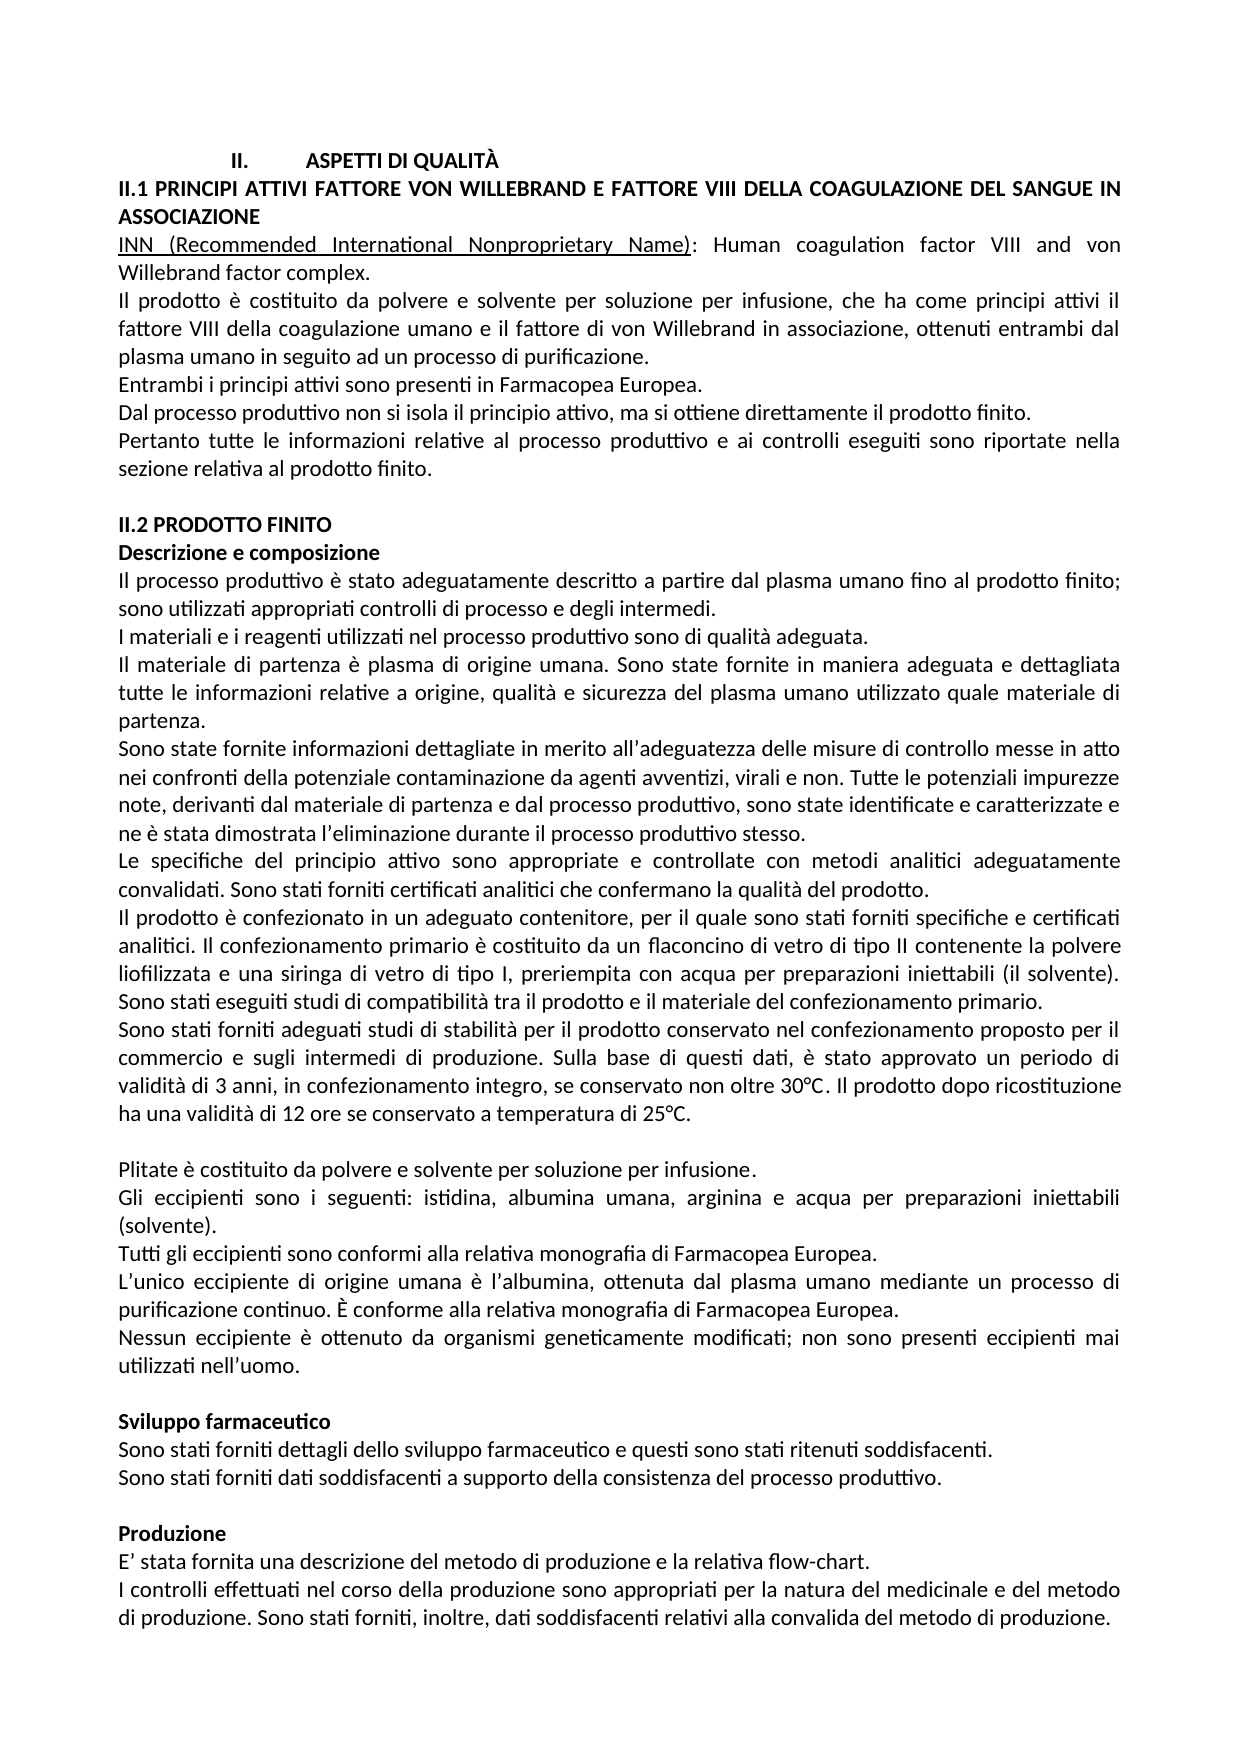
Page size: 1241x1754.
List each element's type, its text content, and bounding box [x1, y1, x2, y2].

text Il prodotto è confezionato in un adeguato contenitore, per il quale sono stati forniti specifiche e certificati analitici. Il confezionamento primario è costituito da un flaconcino di vetro di tipo II contenente la polvere liofilizzata e una siringa di vetro di tipo I, preriempita con acqua per preparazioni iniettabili (il solvente). Sono stati eseguiti studi di compatibilità tra il prodotto e il materiale del confezionamento primario. [118, 903, 1122, 1015]
list ASPETTI DI QUALITÀ [231, 146, 1122, 174]
text Pertanto tutte le informazioni relative al processo produttivo e ai controlli eseguiti sono riportate nella sezione relativa al prodotto finito. [118, 426, 1122, 482]
text Il prodotto è costituito da polvere e solvente per soluzione per infusione, che ha come principi attivi il fattore VIII della coagulazione umano e il fattore di von Willebrand in associazione, ottenuti entrambi dal plasma umano in seguito ad un processo di purificazione. [118, 286, 1122, 370]
text E’ stata fornita una descrizione del metodo di produzione e la relativa flow-chart. [118, 1547, 1122, 1575]
text Sono stati forniti dati soddisfacenti a supporto della consistenza del processo produttivo. [118, 1463, 1122, 1491]
text I controlli effettuati nel corso della produzione sono appropriati per la natura del medicinale e del metodo di produzione. Sono stati forniti, inoltre, dati soddisfacenti relativi alla convalida del metodo di produzione. [118, 1575, 1122, 1631]
text II.2 PRODOTTO FINITO [118, 510, 1122, 538]
text Le specifiche del principio attivo sono appropriate e controllate con metodi analitici adeguatamente convalidati. Sono stati forniti certificati analitici che confermano la qualità del prodotto. [118, 847, 1122, 903]
text Il materiale di partenza è plasma di origine umana. Sono state fornite in maniera adeguata e dettagliata tutte le informazioni relative a origine, qualità e sicurezza del plasma umano utilizzato quale materiale di partenza. [118, 651, 1122, 734]
text Dal processo produttivo non si isola il principio attivo, ma si ottiene direttamente il prodotto finito. [118, 398, 1122, 426]
text Plitate è costituito da polvere e solvente per soluzione per infusione. [118, 1155, 1122, 1183]
text Produzione [118, 1519, 1122, 1547]
text L’unico eccipiente di origine umana è l’albumina, ottenuta dal plasma umano mediante un processo di purificazione continuo. È conforme alla relativa monografia di Farmacopea Europea. [118, 1267, 1122, 1323]
text INN (Recommended International Nonproprietary Name): Human coagulation factor VIII and von Willebrand factor complex. [118, 230, 1122, 286]
text Entrambi i principi attivi sono presenti in Farmacopea Europea. [118, 370, 1122, 398]
text Tutti gli eccipienti sono conformi alla relativa monografia di Farmacopea Europea. [118, 1239, 1121, 1267]
text Sono stati forniti dettagli dello sviluppo farmaceutico e questi sono stati ritenuti soddisfacenti. [118, 1435, 1122, 1463]
text Nessun eccipiente è ottenuto da organismi geneticamente modificati; non sono presenti eccipienti mai utilizzati nell’uomo. [118, 1323, 1122, 1379]
text I materiali e i reagenti utilizzati nel processo produttivo sono di qualità adeguata. [118, 622, 1122, 651]
text Descrizione e composizione [118, 538, 1122, 566]
text Il processo produttivo è stato adeguatamente descritto a partire dal plasma umano fino al prodotto finito; sono utilizzati appropriati controlli di processo e degli intermedi. [118, 566, 1122, 622]
text Sono state fornite informazioni dettagliate in merito all’adeguatezza delle misure di controllo messe in atto nei confronti della potenziale contaminazione da agenti avventizi, virali e non. Tutte le potenziali impurezze note, derivanti dal materiale di partenza e dal processo produttivo, sono state identificate e caratterizzate e ne è stata dimostrata l’eliminazione durante il processo produttivo stesso. [118, 734, 1122, 847]
text Sono stati forniti adeguati studi di stabilità per il prodotto conservato nel confezionamento proposto per il commercio e sugli intermedi di produzione. Sulla base di questi dati, è stato approvato un periodo di validità di 3 anni, in confezionamento integro, se conservato non oltre 30°C. Il prodotto dopo ricostituzione ha una validità di 12 ore se conservato a temperatura di 25°C. [118, 1015, 1122, 1127]
text Gli eccipienti sono i seguenti: istidina, albumina umana, arginina e acqua per preparazioni iniettabili (solvente). [118, 1183, 1122, 1239]
text Sviluppo farmaceutico [118, 1407, 1122, 1435]
text II.1 PRINCIPI ATTIVI FATTORE VON WILLEBRAND E FATTORE VIII DELLA COAGULAZIONE DEL SANGUE IN ASSOCIAZIONE [118, 174, 1122, 230]
